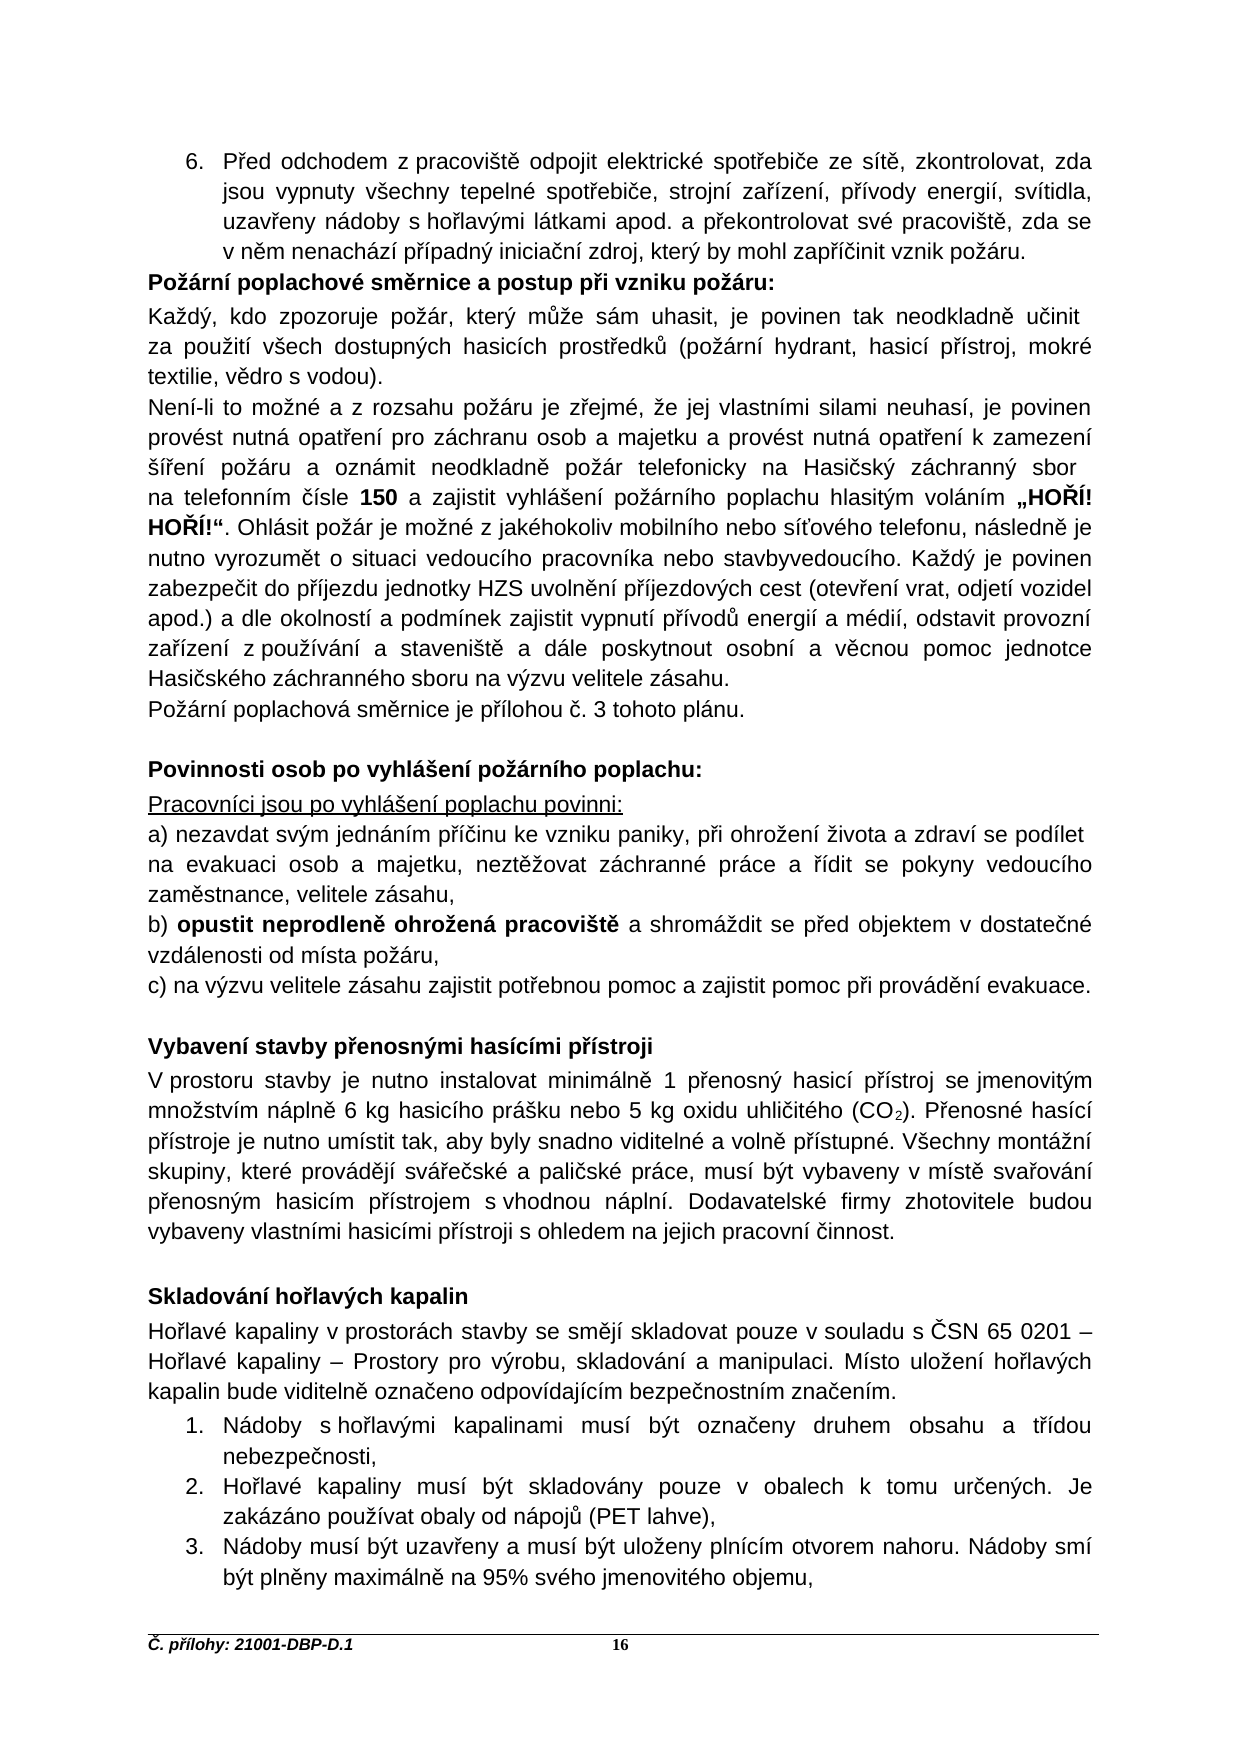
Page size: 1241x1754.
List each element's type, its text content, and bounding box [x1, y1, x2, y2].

text Skladování hořlavých kapalin [148, 1283, 1093, 1309]
text Povinnosti osob po vyhlášení požárního poplachu: [148, 756, 1093, 783]
list Před odchodem z pracoviště odpojit elektrické spotřebiče ze sítě, zkontrolovat, zda jsou vypnuty všechny tepelné spotřebiče, strojní zařízení, přívody energií, svítidla, uzavřeny nádoby s hořlavými látkami apod. a překontrolovat své pracoviště, zda se v něm nenachází případný iniciační zdroj, který by mohl zapříčinit vznik požáru. [185, 148, 1093, 264]
text Není-li to možné a z rozsahu požáru je zřejmé, že jej vlastními silami neuhasí, je povinen provést nutná opatření pro záchranu osob a majetku a provést nutná opatření k zamezení šíření požáru a oznámit neodkladně požár telefonicky na Hasičský záchranný sbor na telefonním čísle 150 a zajistit vyhlášení požárního poplachu hlasitým voláním „HOŘÍ! HOŘÍ!“. Ohlásit požár je možné z jakéhokoliv mobilního nebo síťového telefonu, následně je nutno vyrozumět o situaci vedoucího pracovníka nebo stavbyvedoucího. Každý je povinen zabezpečit do příjezdu jednotky HZS uvolnění příjezdových cest (otevření vrat, odjetí vozidel apod.) a dle okolností a podmínek zajistit vypnutí přívodů energií a médií, odstavit provozní zařízení z používání a staveniště a dále poskytnout osobní a věcnou pomoc jednotce Hasičského záchranného sboru na výzvu velitele zásahu. [148, 393, 1093, 692]
list Hořlavé kapaliny musí být skladovány pouze v obalech k tomu určených. Je zakázáno používat obaly od nápojů (PET lahve), [185, 1473, 1093, 1529]
text V prostoru stavby je nutno instalovat minimálně 1 přenosný hasicí přístroj se jmenovitým množstvím náplně 6 kg hasicího prášku nebo 5 kg oxidu uhličitého (CO2). Přenosné hasící přístroje je nutno umístit tak, aby byly snadno viditelné a volně přístupné. Všechny montážní skupiny, které provádějí svářečské a paličské práce, musí být vybaveny v místě svařování přenosným hasicím přístrojem s vhodnou náplní. Dodavatelské firmy zhotovitele budou vybaveny vlastními hasicími přístroji s ohledem na jejich pracovní činnost. [148, 1067, 1093, 1245]
text Každý, kdo zpozoruje požár, který může sám uhasit, je povinen tak neodkladně učinit za použití všech dostupných hasicích prostředků (požární hydrant, hasicí přístroj, mokré textilie, vědro s vodou). [148, 303, 1093, 389]
text Požární poplachové směrnice a postup při vzniku požáru: [148, 268, 1093, 295]
text a) nezavdat svým jednáním příčinu ke vzniku paniky, při ohrožení života a zdraví se podílet na evakuaci osob a majetku, neztěžovat záchranné práce a řídit se pokyny vedoucího zaměstnance, velitele zásahu, [148, 821, 1093, 908]
text Vybavení stavby přenosnými hasícími přístroji [148, 1033, 1093, 1059]
text Hořlavé kapaliny v prostorách stavby se smějí skladovat pouze v souladu s ČSN 65 0201 – Hořlavé kapaliny – Prostory pro výrobu, skladování a manipulaci. Místo uložení hořlavých kapalin bude viditelně označeno odpovídajícím bezpečnostním značením. [148, 1318, 1093, 1404]
text c) na výzvu velitele zásahu zajistit potřebnou pomoc a zajistit pomoc při provádění evakuace. [148, 972, 1093, 998]
text Pracovníci jsou po vyhlášení poplachu povinni: [148, 791, 1093, 817]
text Požární poplachová směrnice je přílohou č. 3 tohoto plánu. [148, 696, 1093, 722]
text b) opustit neprodleně ohrožená pracoviště a shromáždit se před objektem v dostatečné vzdálenosti od místa požáru, [148, 911, 1093, 968]
list Nádoby musí být uzavřeny a musí být uloženy plnícím otvorem nahoru. Nádoby smí být plněny maximálně na 95% svého jmenovitého objemu, [185, 1533, 1093, 1590]
list Nádoby s hořlavými kapalinami musí být označeny druhem obsahu a třídou nebezpečnosti, [185, 1412, 1093, 1469]
